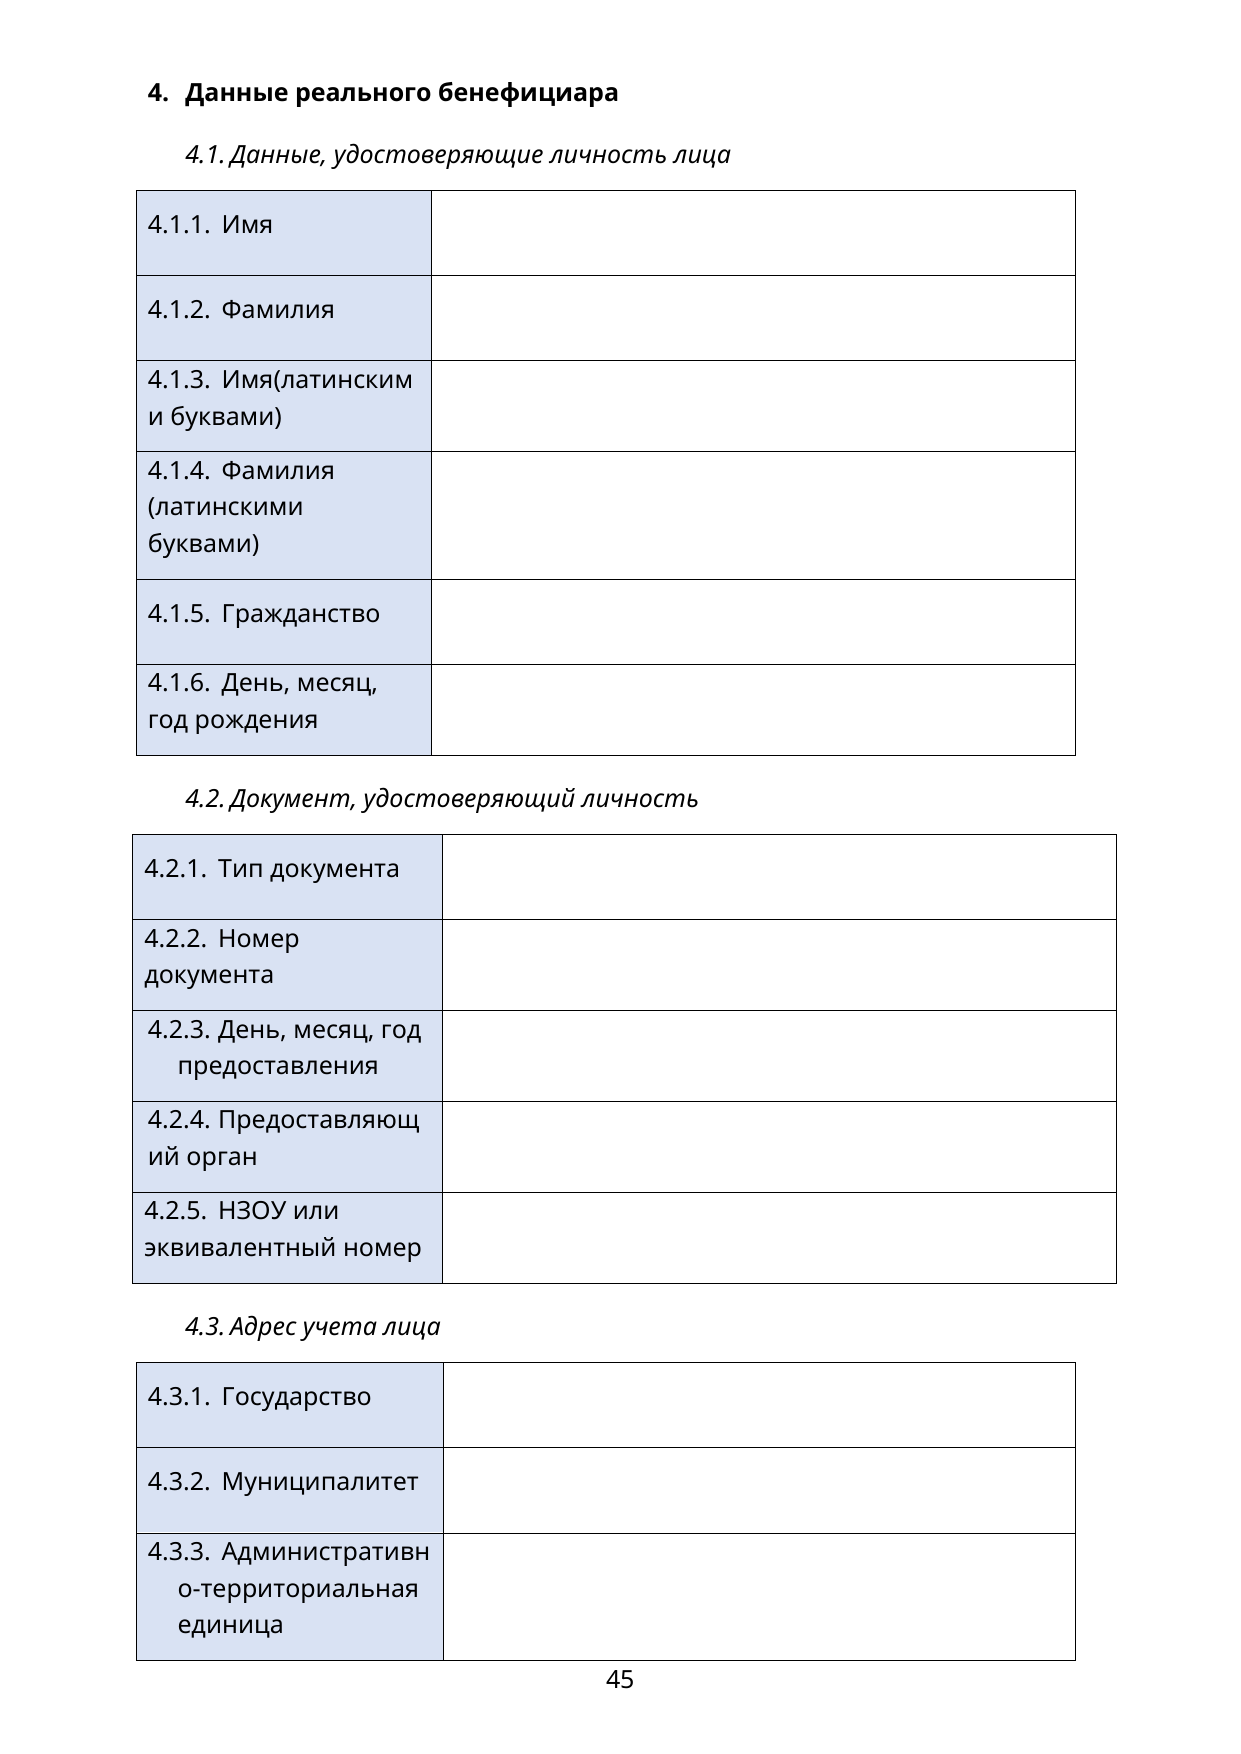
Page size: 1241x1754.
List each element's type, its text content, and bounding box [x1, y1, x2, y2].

table_cell День, месяц, год рождения [137, 665, 431, 755]
table_cell Муниципалитет [137, 1448, 443, 1532]
table_cell НЗОУ или эквивалентный номер [133, 1193, 442, 1283]
table_cell [444, 1448, 1075, 1532]
table_cell [443, 1193, 1116, 1283]
table_header Государство [137, 1363, 443, 1447]
table_cell День, месяц, год предоставления [133, 1011, 442, 1101]
table_cell Административно-территориальная единица [137, 1534, 443, 1660]
table_cell [432, 361, 1075, 451]
table_cell [432, 276, 1075, 360]
table_cell Фамилия (латинскими буквами) [137, 452, 431, 579]
table_cell Фамилия [137, 276, 431, 360]
table_cell [443, 1102, 1116, 1192]
table_cell [432, 580, 1075, 664]
table_cell [443, 920, 1116, 1010]
list Адрес учета лица [185, 1309, 1092, 1343]
table_cell [432, 452, 1075, 579]
table_cell Имя(латинскими буквами) [137, 361, 431, 451]
list Данные, удостоверяющие личность лица [185, 137, 1092, 171]
table_header [432, 191, 1075, 275]
table_cell Номер документа [133, 920, 442, 1010]
table_header Имя [137, 191, 431, 275]
table_header Тип документа [133, 835, 442, 919]
table_header [444, 1363, 1075, 1447]
table_cell Предоставляющий орган [133, 1102, 442, 1192]
table_cell [443, 1011, 1116, 1101]
table_cell Гражданство [137, 580, 431, 664]
list Данные реального бенефициара [148, 75, 1092, 109]
table_header [443, 835, 1116, 919]
table_cell [444, 1534, 1075, 1660]
table_cell [432, 665, 1075, 755]
list Документ, удостоверяющий личность [185, 781, 1092, 815]
